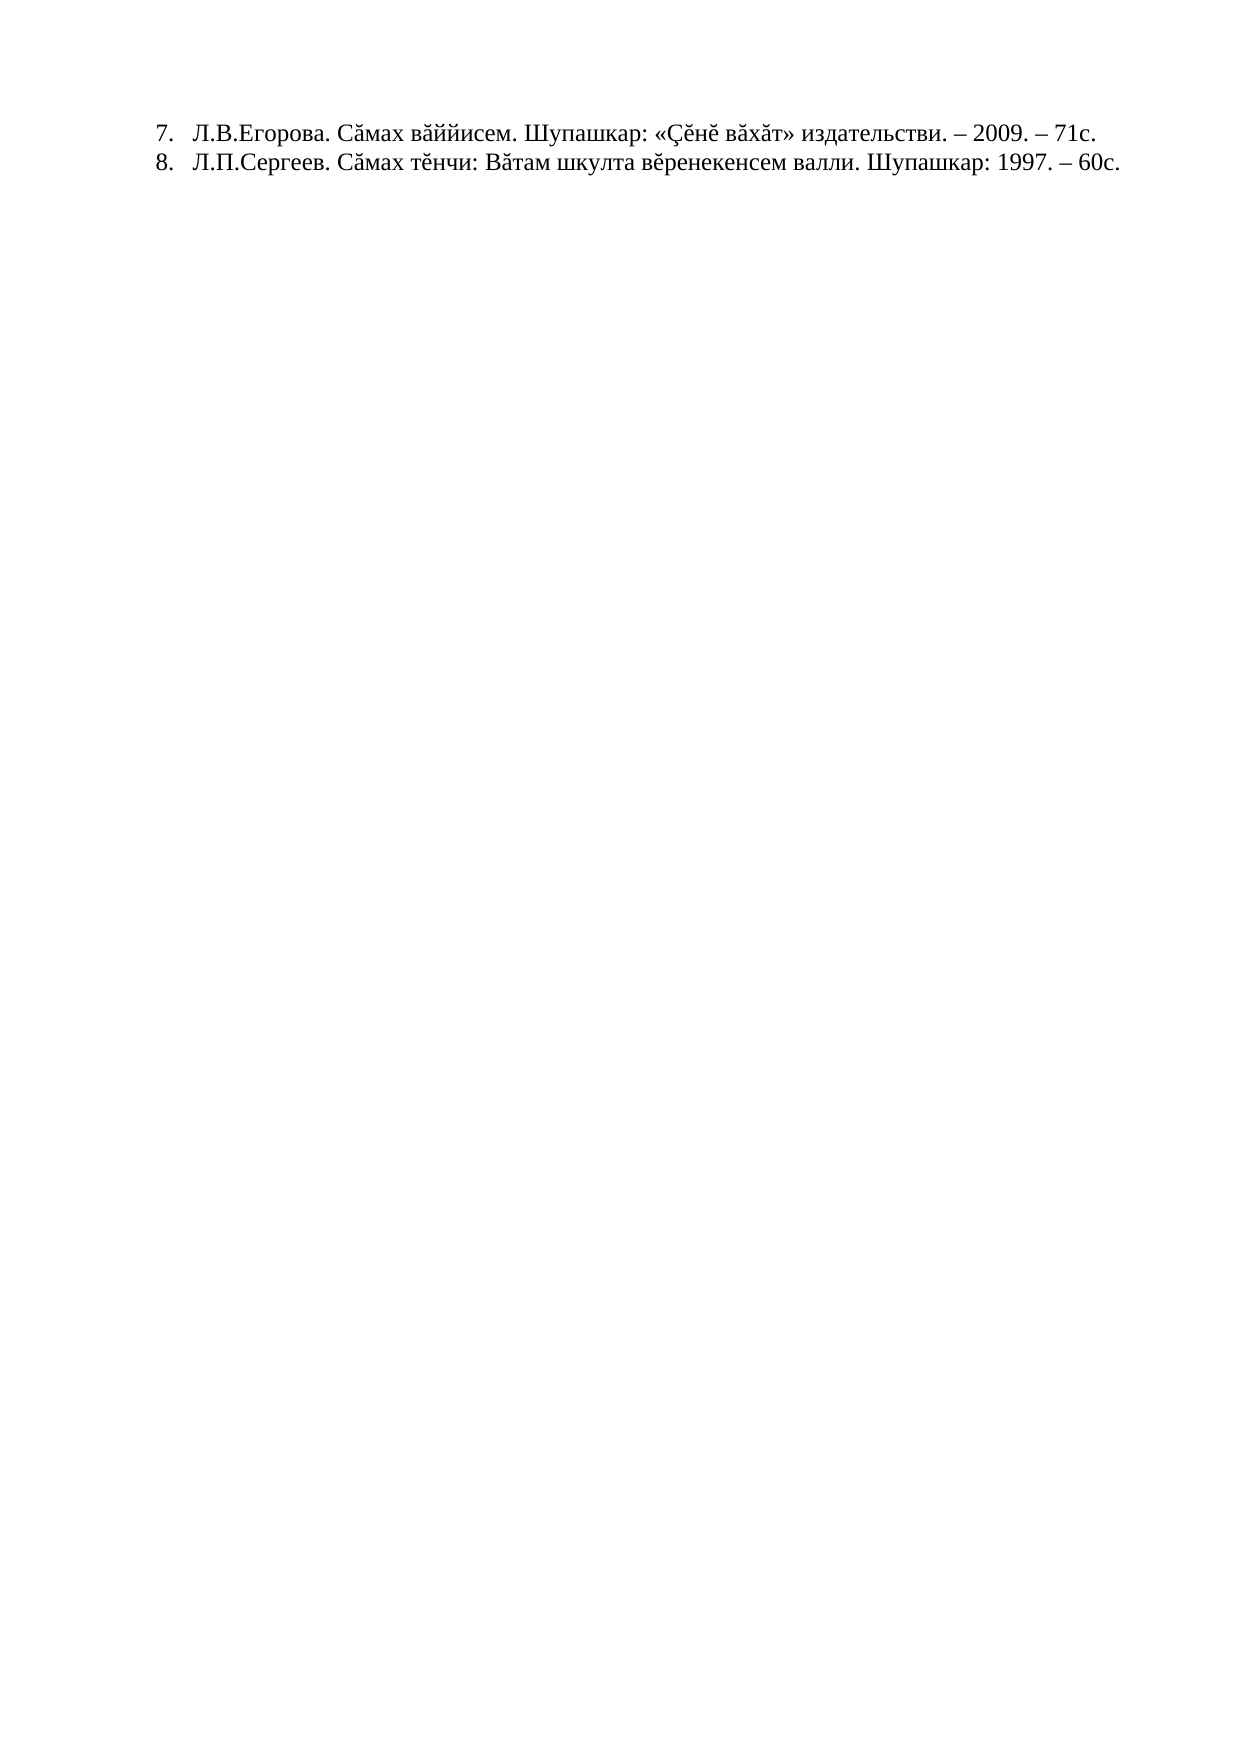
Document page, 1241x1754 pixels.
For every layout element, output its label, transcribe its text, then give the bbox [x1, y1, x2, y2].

list Л.П.Сергеев. Сăмах тĕнчи: Вăтам шкулта вĕренекенсем валли. Шупашкар: 1997. – 60с. [155, 147, 1152, 176]
list Л.В.Егорова. Сăмах вăййисем. Шупашкар: «Çĕнĕ вăхăт» издательстви. – 2009. – 71с. [155, 118, 1152, 147]
